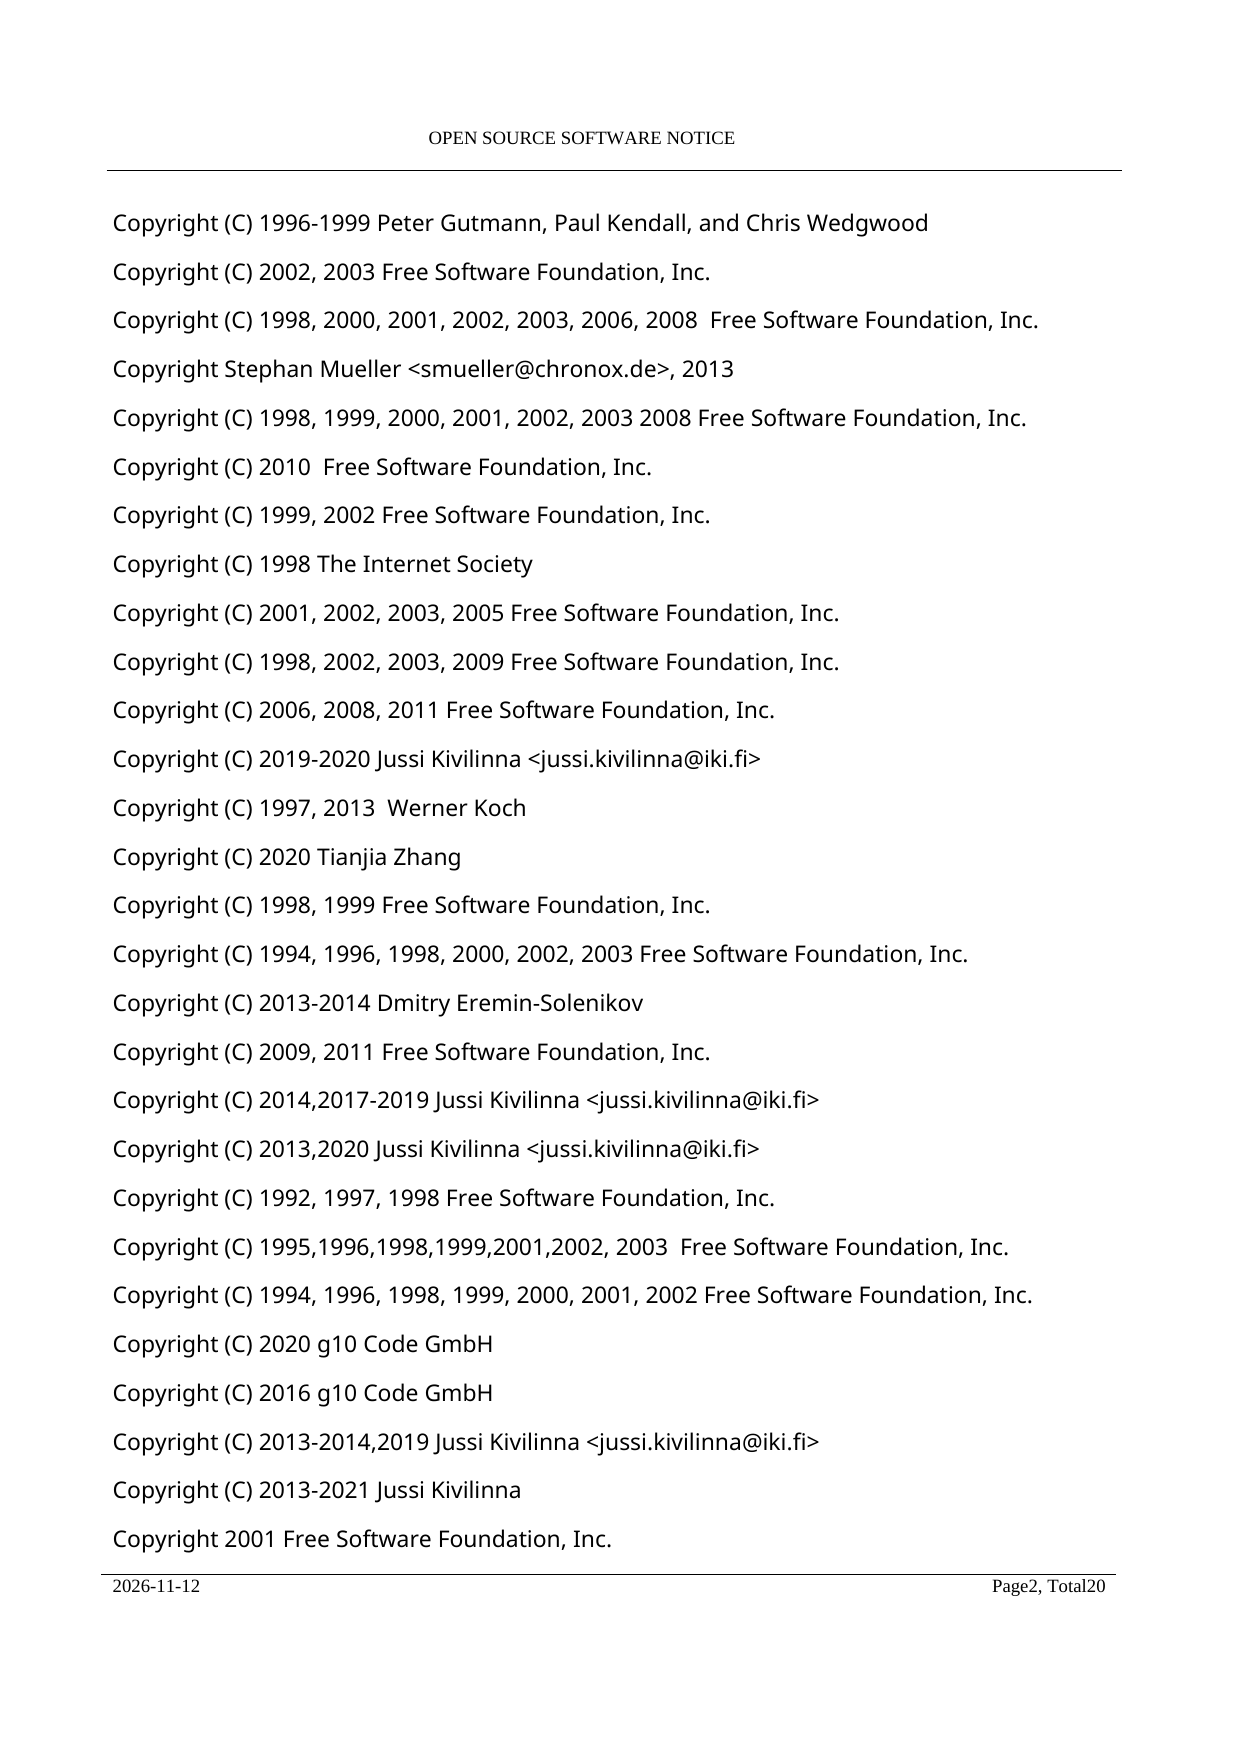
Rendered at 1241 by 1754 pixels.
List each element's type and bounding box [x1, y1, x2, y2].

text [112, 206, 1128, 1555]
